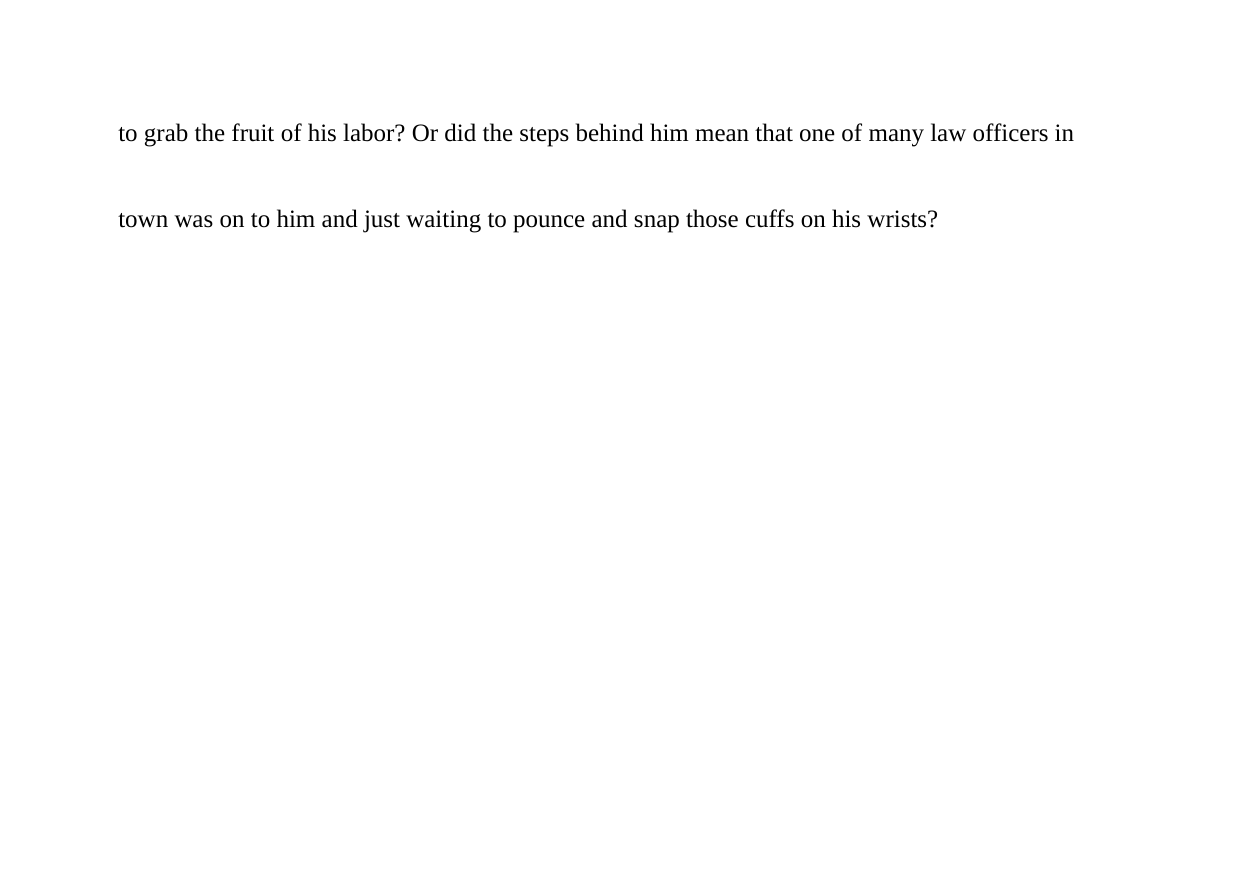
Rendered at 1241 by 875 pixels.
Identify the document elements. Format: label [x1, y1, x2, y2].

text [118, 118, 1122, 233]
